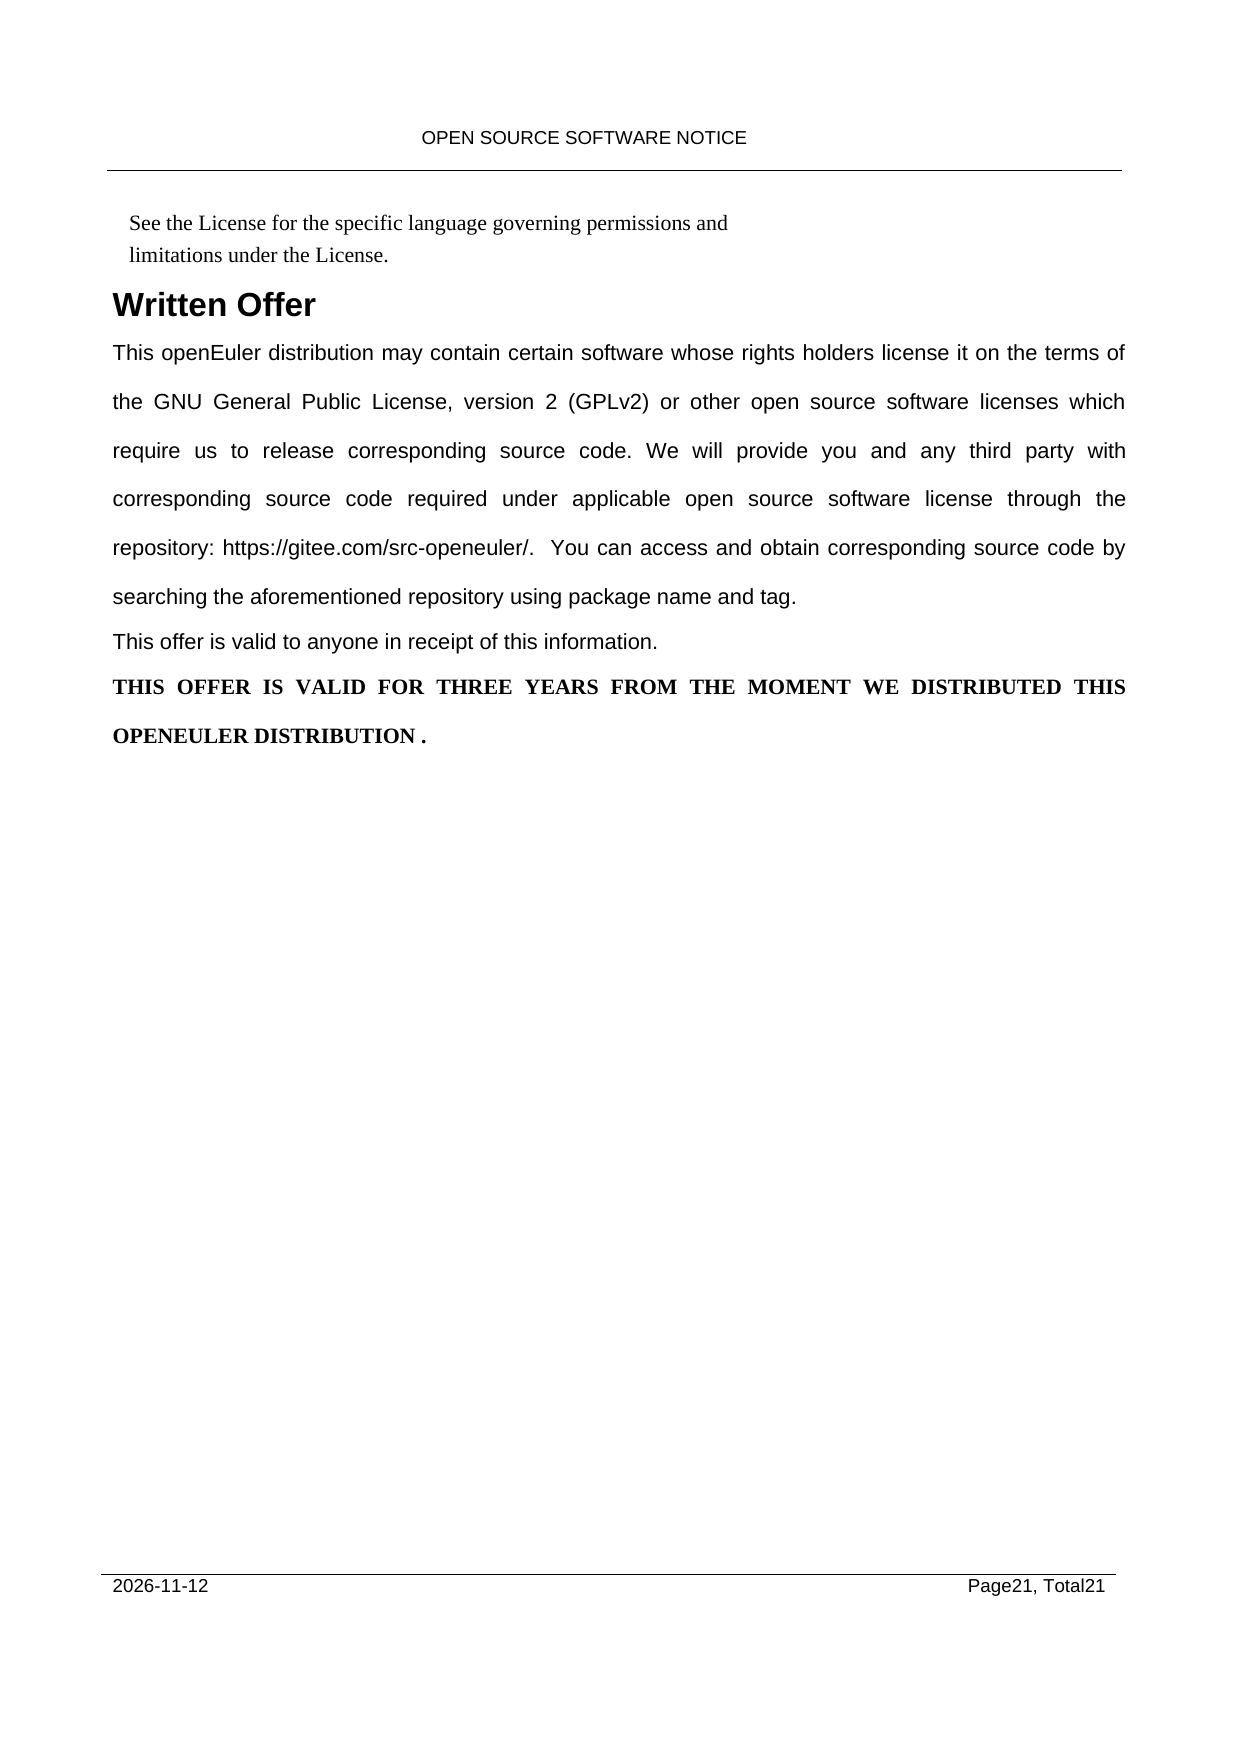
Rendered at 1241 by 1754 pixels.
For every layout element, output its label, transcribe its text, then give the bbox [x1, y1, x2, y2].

text This openEuler distribution may contain certain software whose rights holders license it on the terms of the GNU General Public License, version 2 (GPLv2) or other open source software licenses which require us to release corresponding source code. We will provide you and any third party with corresponding source code required under applicable open source software license through the repository: https://gitee.com/src-openeuler/. You can access and obtain corresponding source code by searching the aforementioned repository using package name and tag. [112, 336, 1128, 613]
text This offer is valid to anyone in receipt of this information. [112, 625, 1128, 658]
text Written Offer [112, 271, 1128, 336]
text THIS OFFER IS VALID FOR THREE YEARS FROM THE MOMENT WE DISTRIBUTED THIS OPENEULER DISTRIBUTION . [112, 670, 1128, 752]
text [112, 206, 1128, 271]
